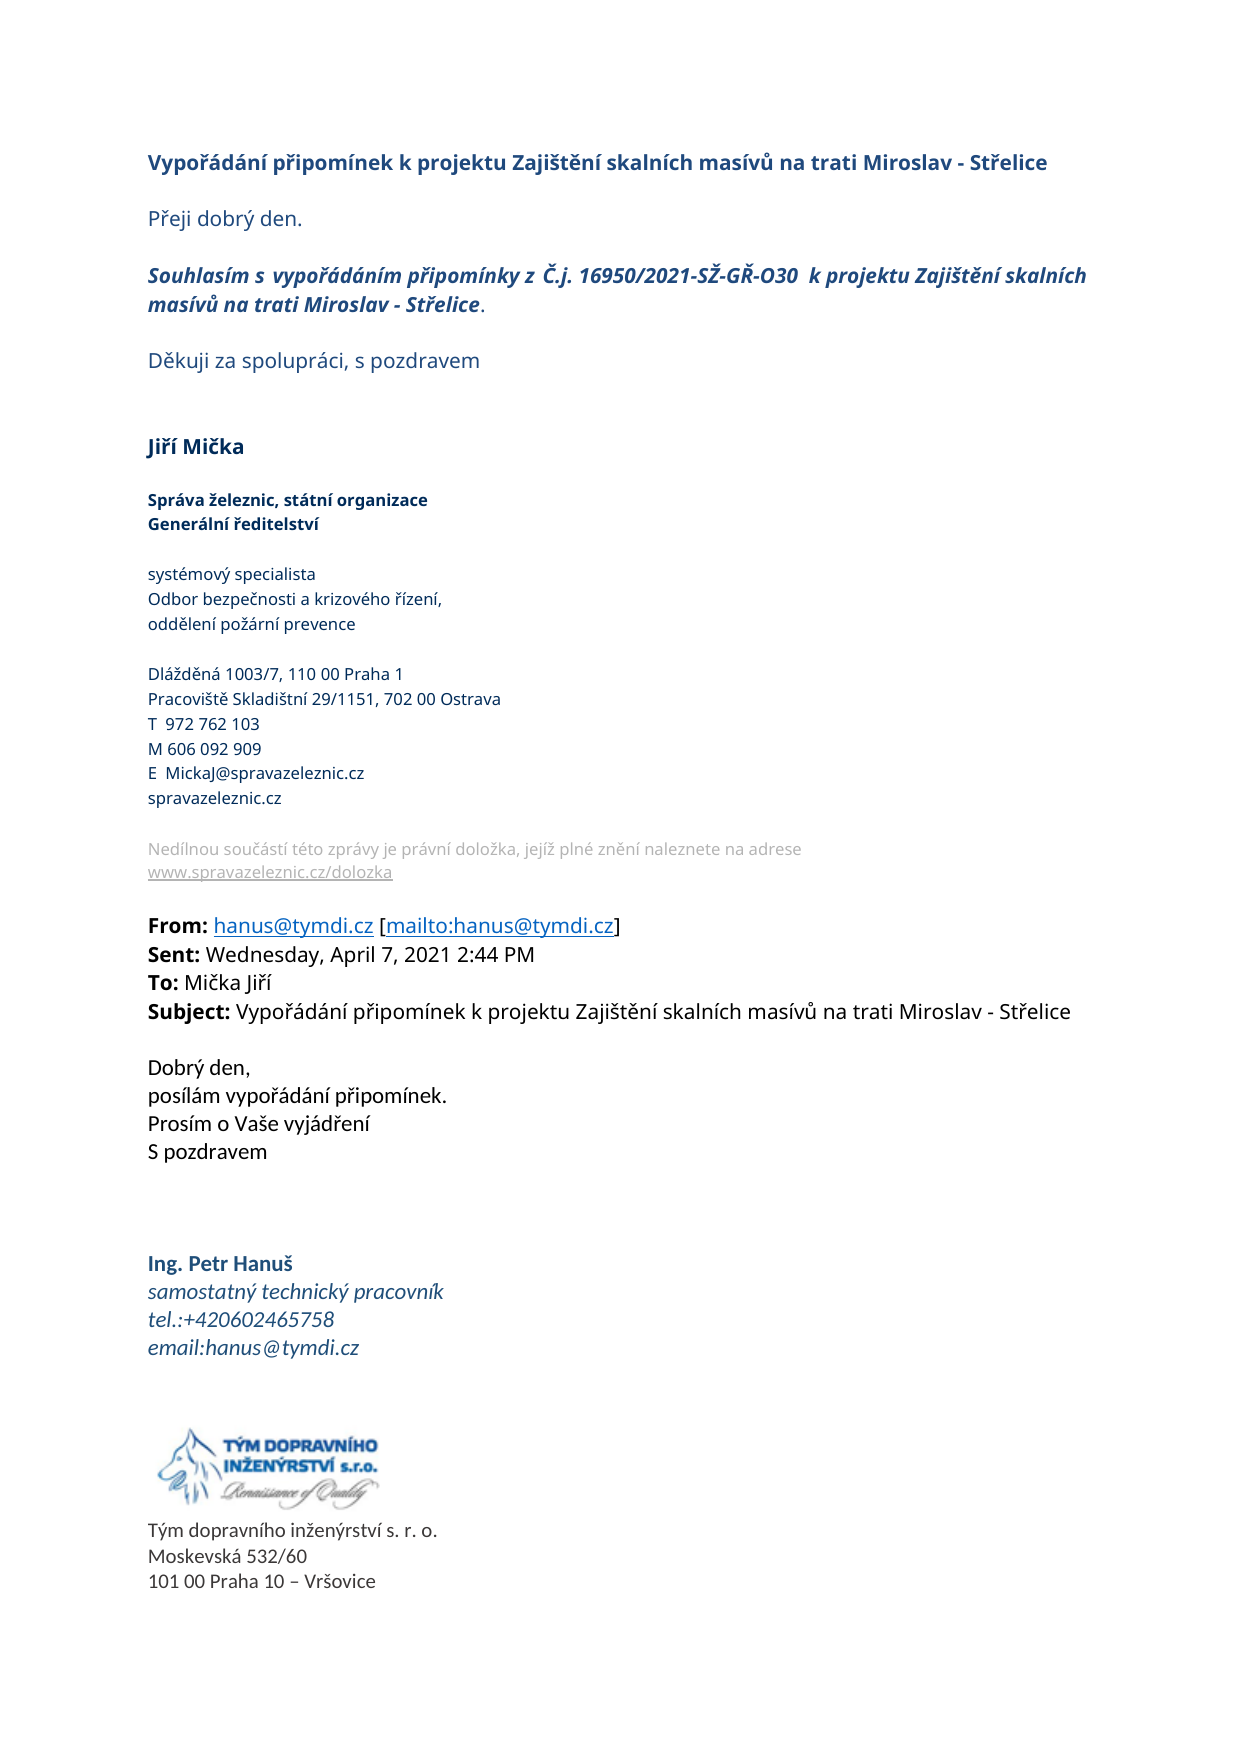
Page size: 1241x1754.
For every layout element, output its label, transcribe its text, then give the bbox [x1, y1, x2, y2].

text From: hanus@tymdi.cz [mailto:hanus@tymdi.cz] Sent: Wednesday, April 7, 2021 2:44 PM To: Mička Jiří Subject: Vypořádání připomínek k projektu Zajištění skalních masívů na trati Miroslav - Střelice [148, 911, 1093, 1025]
text Ing. Petr Hanuš [148, 1249, 1093, 1277]
text Tým dopravního inženýrství s. r. o. [148, 1517, 1093, 1543]
picture [147, 1417, 390, 1518]
text Vypořádání připomínek k projektu Zajištění skalních masívů na trati Miroslav - Střelice [148, 148, 1093, 176]
text tel.:+420602465758 [148, 1305, 1093, 1333]
text Dobrý den, [148, 1053, 1093, 1081]
text Prosím o Vaše vyjádření [148, 1109, 1093, 1137]
text www.spravazeleznic.cz/dolozka [148, 860, 1093, 883]
text Moskevská 532/60 [148, 1543, 1093, 1568]
text Odbor bezpečnosti a krizového řízení, [148, 588, 1093, 610]
text E MickaJ@spravazeleznic.cz [148, 762, 1093, 785]
text Jiří Mička [148, 432, 1093, 460]
text Přeji dobrý den. [148, 204, 1093, 233]
text oddělení požární prevence [148, 613, 1093, 635]
text Souhlasím s vypořádáním připomínky z Č.j. 16950/2021-SŽ-GŘ-O30 k projektu Zajištění skalních masívů na trati Miroslav - Střelice. [148, 261, 1093, 318]
text Pracoviště Skladištní 29/1151, 702 00 Ostrava [148, 687, 1093, 710]
text spravazeleznic.cz [148, 787, 1093, 809]
text systémový specialista [148, 563, 1093, 586]
text T 972 762 103 [148, 712, 1093, 735]
text 101 00 Praha 10 – Vršovice [148, 1568, 1093, 1594]
text Dlážděná 1003/7, 110 00 Praha 1 [148, 662, 1093, 685]
text Nedílnou součástí této zprávy je právní doložka, jejíž plné znění naleznete na adrese [148, 838, 1093, 860]
text Generální ředitelství [148, 513, 1093, 536]
text email:hanus@tymdi.cz [148, 1333, 1093, 1361]
text M 606 092 909 [148, 737, 1093, 760]
text S pozdravem [148, 1137, 1093, 1165]
text Správa železnic, státní organizace [148, 488, 1093, 511]
text samostatný technický pracovník [148, 1277, 1093, 1305]
text Děkuji za spolupráci, s pozdravem [148, 347, 1093, 375]
text posílám vypořádání připomínek. [148, 1081, 1093, 1109]
